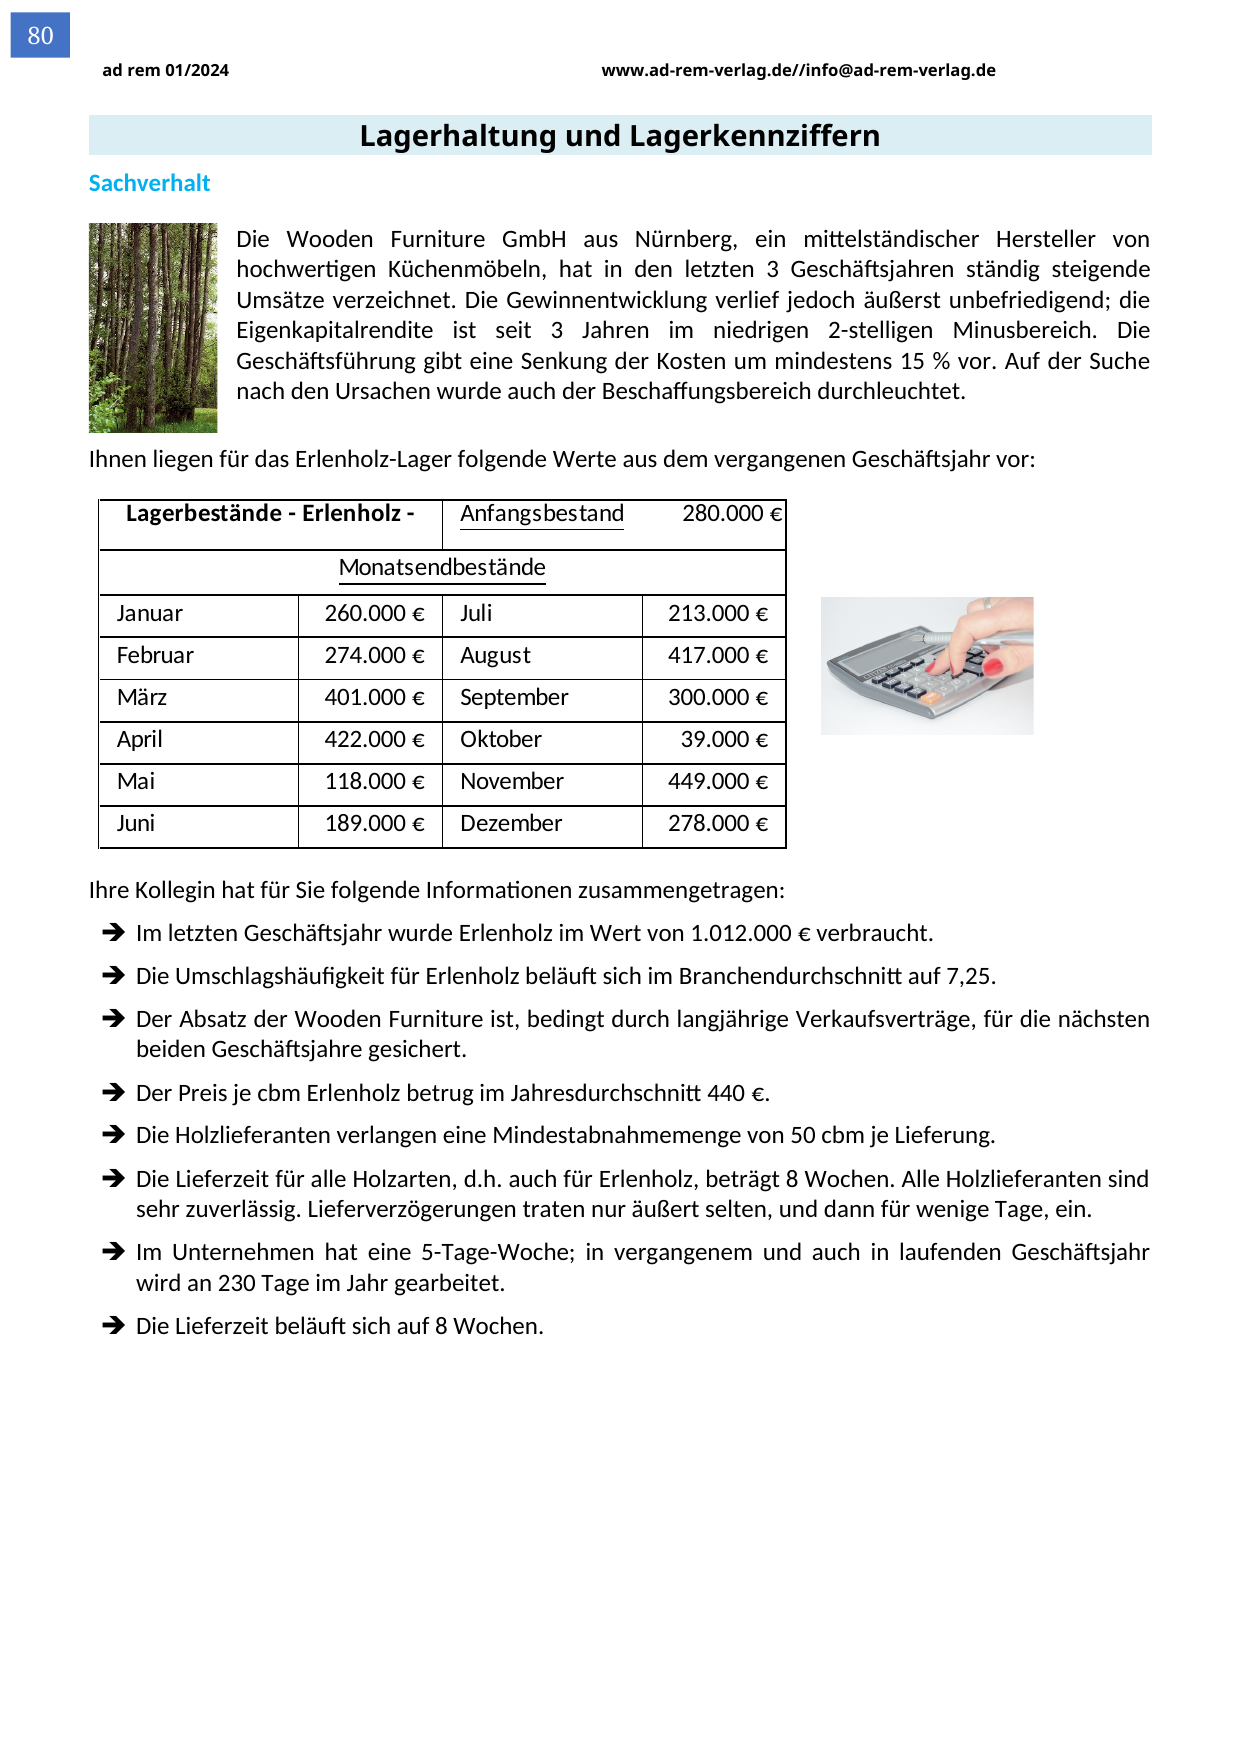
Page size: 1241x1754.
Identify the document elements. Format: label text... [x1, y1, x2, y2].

list Im letzten Geschäftsjahr wurde Erlenholz im Wert von 1.012.000 € verbraucht. [100, 917, 1152, 948]
list Die Holzlieferanten verlangen eine Mindestabnahmemenge von 50 cbm je Lieferung. [100, 1120, 1152, 1150]
text Die Wooden Furniture GmbH aus Nürnberg, ein mittelständischer Hersteller von hochwertigen Küchenmöbeln, hat in den letzten 3 Geschäftsjahren ständig steigende Umsätze verzeichnet. Die Gewinnentwicklung verlief jedoch äußerst unbefriedigend; die Eigenkapitalrendite ist seit 3 Jahren im niedrigen 2-stelligen Minusbereich. Die Geschäftsführung gibt eine Senkung der Kosten um mindestens 15 % vor. Auf der Suche nach den Ursachen wurde auch der Beschaffungsbereich durchleuchtet. [218, 223, 1152, 406]
list Im Unternehmen hat eine 5-Tage-Woche; in vergangenem und auch in laufenden Geschäftsjahr wird an 230 Tage im Jahr gearbeitet. [100, 1236, 1152, 1297]
list Der Preis je cbm Erlenholz betrug im Jahresdurchschnitt 440 €. [100, 1077, 1152, 1107]
list Die Umschlagshäufigkeit für Erlenholz beläuft sich im Branchendurchschnitt auf 7,25. [100, 960, 1152, 991]
list Die Lieferzeit beläuft sich auf 8 Wochen. [100, 1310, 1152, 1340]
text Ihre Kollegin hat für Sie folgende Informationen zusammengetragen: [89, 874, 1152, 904]
text Sachverhalt [89, 167, 1152, 198]
text Lagerhaltung und Lagerkennziffern [89, 115, 1152, 155]
text Ihnen liegen für das Erlenholz-Lager folgende Werte aus dem vergangenen Geschäftsjahr vor: [89, 443, 1152, 474]
list Die Lieferzeit für alle Holzarten, d.h. auch für Erlenholz, beträgt 8 Wochen. Alle Holzlieferanten sind sehr zuverlässig. Lieferverzögerungen traten nur äußert selten, und dann für wenige Tage, ein. [100, 1163, 1152, 1224]
list Der Absatz der Wooden Furniture ist, bedingt durch langjährige Verkaufsverträge, für die nächsten beiden Geschäftsjahre gesichert. [100, 1003, 1152, 1064]
picture [88, 223, 218, 433]
